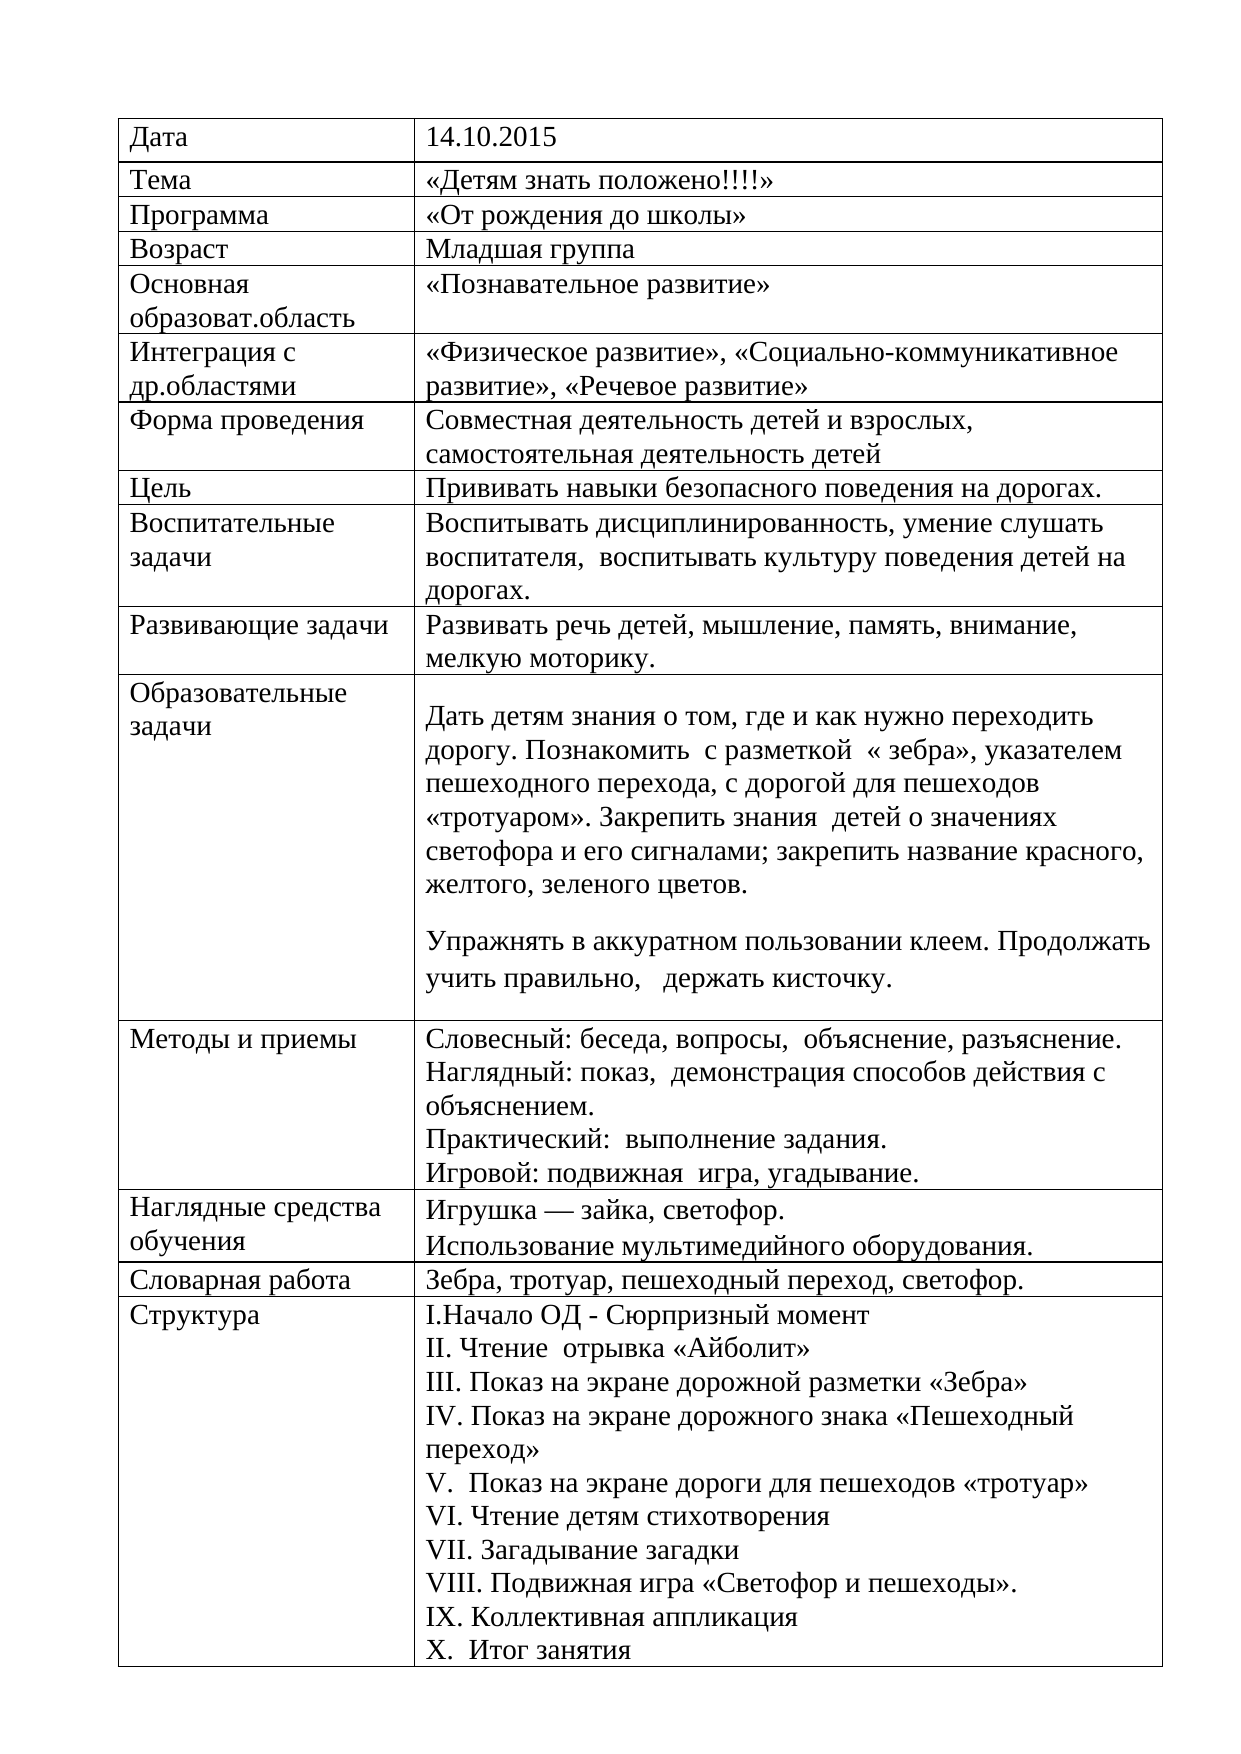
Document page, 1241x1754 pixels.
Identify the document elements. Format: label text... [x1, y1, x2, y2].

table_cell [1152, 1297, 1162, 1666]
table_cell Форма проведения [119, 403, 414, 469]
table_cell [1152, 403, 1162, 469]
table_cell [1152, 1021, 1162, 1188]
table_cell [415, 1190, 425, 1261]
table_cell «Познавательное развитие» [415, 266, 1162, 333]
table_header Дата [119, 119, 414, 161]
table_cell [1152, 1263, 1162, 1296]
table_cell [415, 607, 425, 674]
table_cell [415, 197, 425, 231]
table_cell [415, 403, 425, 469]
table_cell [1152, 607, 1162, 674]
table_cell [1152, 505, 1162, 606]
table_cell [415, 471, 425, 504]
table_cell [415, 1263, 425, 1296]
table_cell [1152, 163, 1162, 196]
table_cell Развивающие задачи [119, 607, 414, 674]
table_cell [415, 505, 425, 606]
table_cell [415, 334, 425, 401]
table_cell Образовательные задачи [119, 675, 414, 1020]
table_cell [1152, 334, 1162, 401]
table_cell Воспитательные задачи [119, 505, 414, 606]
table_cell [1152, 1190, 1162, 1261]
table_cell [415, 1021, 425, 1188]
table_cell Методы и приемы [119, 1021, 414, 1188]
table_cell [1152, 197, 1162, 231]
table_cell Структура [119, 1297, 414, 1666]
table_header 14.10.2015 [415, 119, 1162, 161]
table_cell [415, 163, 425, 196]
table_cell Дать детям знания о том, где и как нужно переходить дорогу. Познакомить с разметкой « зебра», указателем пешеходного перехода, с дорогой для пешеходов «тротуаром». Закрепить знания детей о значениях светофора и его сигналами; закрепить название красного, желтого, зеленого цветов. Упражнять в аккуратном пользовании клеем. Продолжать учить правильно, держать кисточку. [415, 675, 1162, 1020]
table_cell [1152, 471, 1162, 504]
table_cell Наглядные средства обучения [119, 1190, 414, 1261]
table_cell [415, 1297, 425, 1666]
